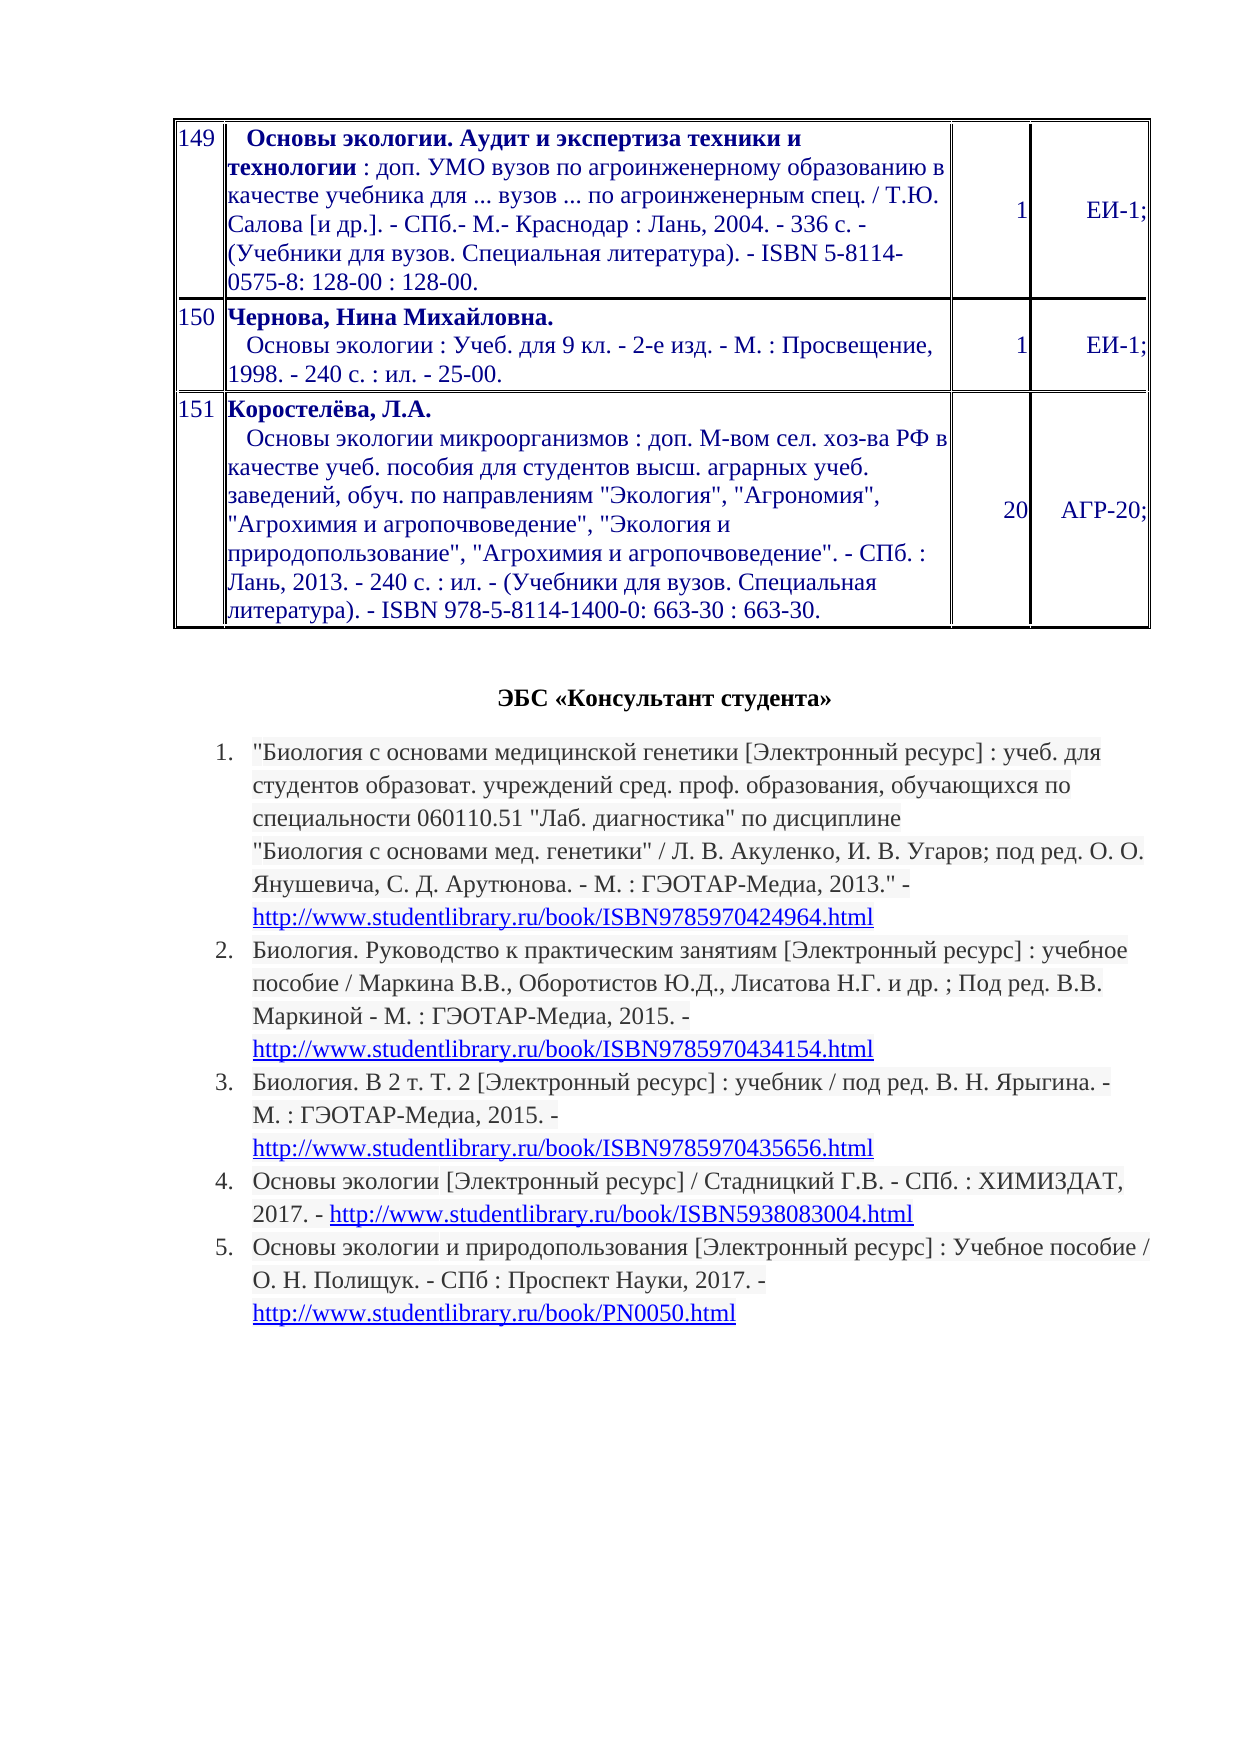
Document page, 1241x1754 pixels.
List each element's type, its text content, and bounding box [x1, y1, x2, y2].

table_cell 1 [953, 300, 1029, 389]
list "Биология с основами медицинской генетики [Электронный ресурс] : учеб. для студентов образоват. учреждений сред. проф. образования, обучающихся по специальности 060110.51 "Лаб. диагностика" по дисциплине "Биология с основами мед. генетики" / Л. В. Акуленко, И. В. Угаров; под ред. О. О. Янушевича, С. Д. Арутюнова. - М. : ГЭОТАР-Медиа, 2013." - http://www.studentlibrary.ru/book/ISBN9785970424964.html [215, 737, 1152, 931]
table_cell Основы экологии. Аудит и экспертиза техники и технологии : доп. УМО вузов по агроинженерному образованию в качестве учебника для ... вузов ... по агроинженерным спец. / Т.Ю. Салова [и др.]. - СПб.- М.- Краснодар : Лань, 2004. - 336 с. - (Учебники для вузов. Специальная литература). - ISBN 5-8114-0575-8: 128-00 : 128-00. [225, 122, 951, 297]
table_cell ЕИ-1; [1032, 297, 1148, 389]
table_cell 149 [177, 120, 225, 297]
list Биология. В 2 т. Т. 2 [Электронный ресурс] : учебник / под ред. В. Н. Ярыгина. - М. : ГЭОТАР-Медиа, 2015. - http://www.studentlibrary.ru/book/ISBN9785970435656.html [215, 1067, 1152, 1162]
list Биология. Руководство к практическим занятиям [Электронный ресурс] : учебное пособие / Маркина В.В., Оборотистов Ю.Д., Лисатова Н.Г. и др. ; Под ред. В.В. Маркиной - М. : ГЭОТАР-Медиа, 2015. - http://www.studentlibrary.ru/book/ISBN9785970434154.html [215, 935, 1152, 1063]
table_cell Чернова, Нина Михайловна. Основы экологии : Учеб. для 9 кл. - 2-е изд. - М. : Просвещение, 1998. - 240 с. : ил. - 25-00. [227, 300, 950, 389]
list Основы экологии [Электронный ресурс] / Стадницкий Г.В. - СПб. : ХИМИЗДАТ, 2017. - http://www.studentlibrary.ru/book/ISBN5938083004.html [215, 1166, 1152, 1228]
text ЭБС «Консультант студента» [177, 683, 1152, 712]
table_cell ЕИ-1; [1030, 122, 1148, 297]
table_cell АГР-20; [1030, 390, 1148, 626]
table_cell Коростелёва, Л.А. Основы экологии микроорганизмов : доп. М-вом сел. хоз-ва РФ в качестве учеб. пособия для студентов высш. аграрных учеб. заведений, обуч. по направлениям "Экология", "Агрономия", "Агрохимия и агропочвоведение", "Экология и природопользование", "Агрохимия и агропочвоведение". - СПб. : Лань, 2013. - 240 с. : ил. - (Учебники для вузов. Специальная литература). - ISBN 978-5-8114-1400-0: 663-30 : 663-30. [225, 393, 951, 626]
table_cell 1 [951, 122, 1030, 297]
table_cell 150 [177, 297, 223, 389]
table_cell 20 [951, 393, 1030, 626]
table_cell 151 [177, 390, 225, 626]
list Основы экологии и природопользования [Электронный ресурс] : Учебное пособие / О. Н. Полищук. - СПб : Проспект Науки, 2017. - http://www.studentlibrary.ru/book/PN0050.html [215, 1232, 1152, 1327]
